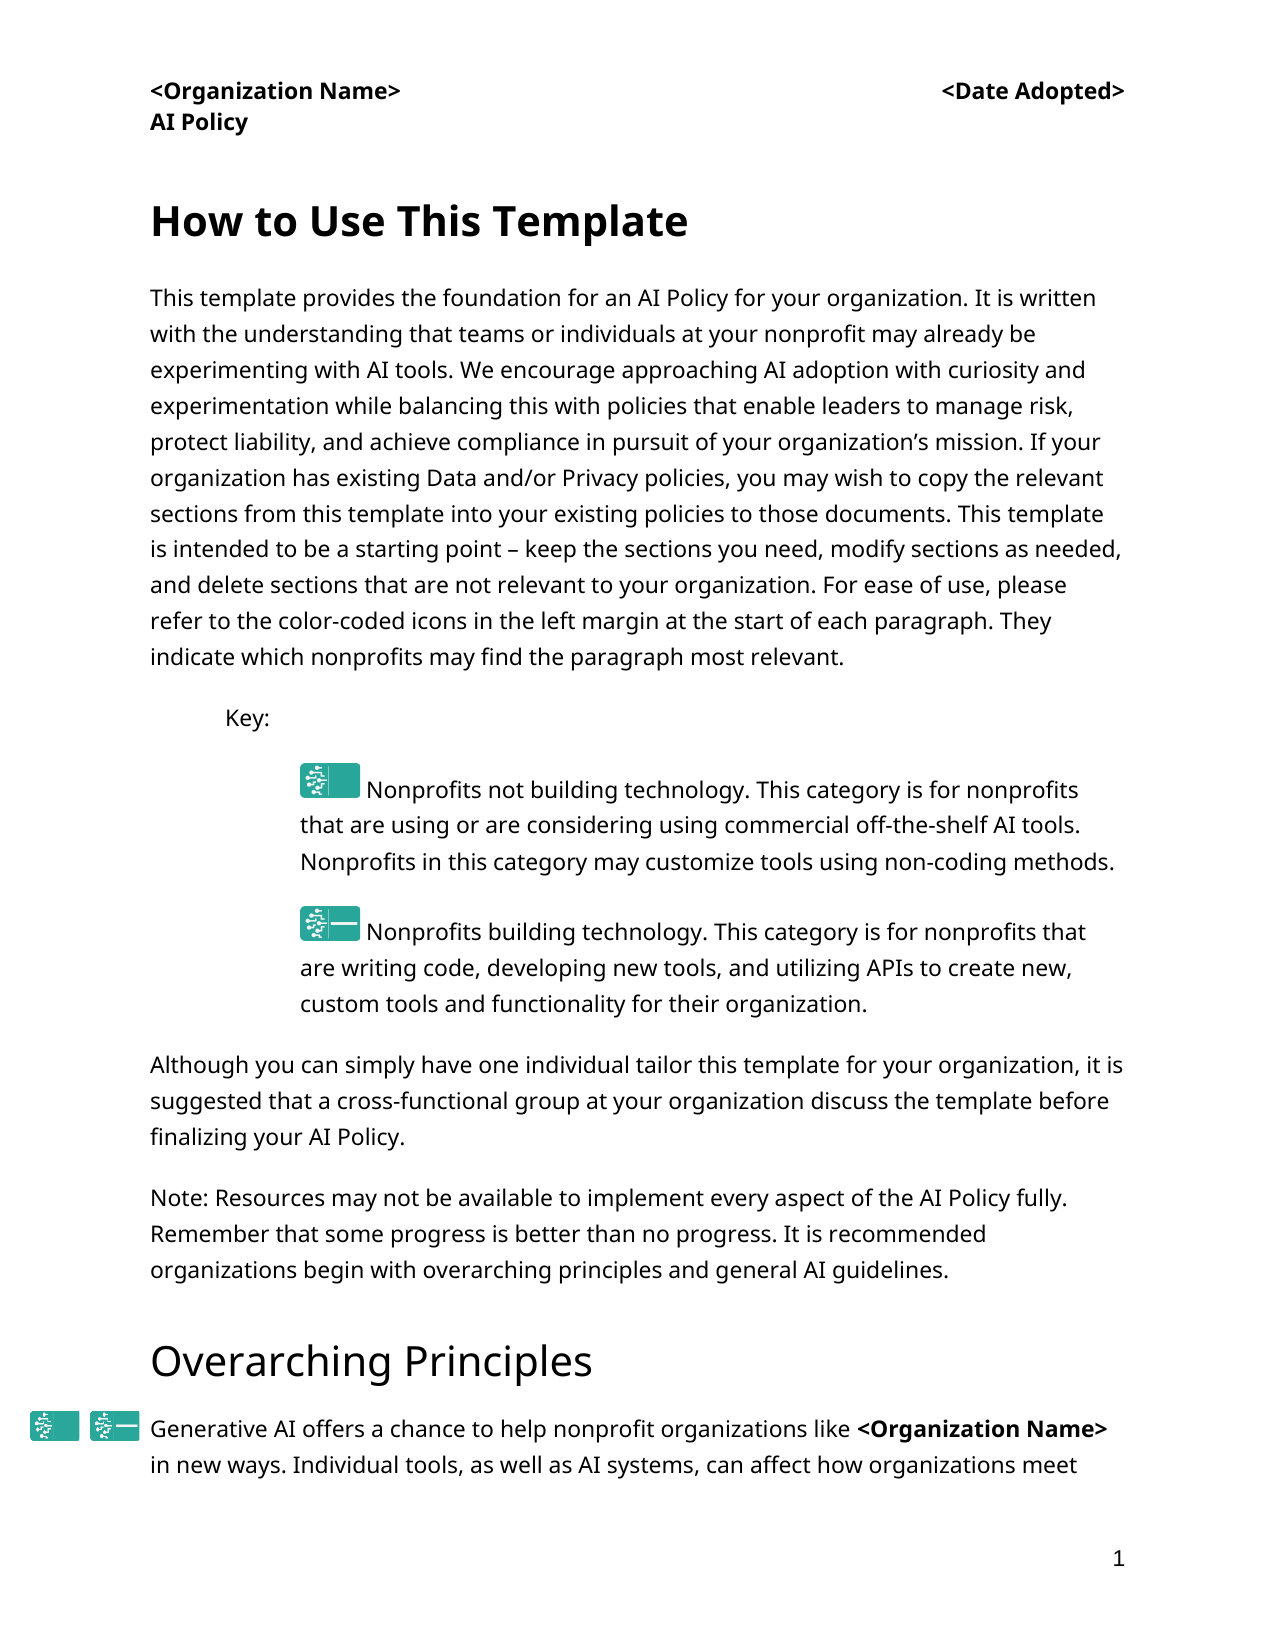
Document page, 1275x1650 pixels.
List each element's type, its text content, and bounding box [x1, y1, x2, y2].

subtitle How to Use This Template [150, 192, 1125, 248]
text Although you can simply have one individual tailor this template for your organization, it is suggested that a cross-functional group at your organization discuss the template before finalizing your AI Policy. [150, 1049, 1125, 1152]
text This template provides the foundation for an AI Policy for your organization. It is written with the understanding that teams or individuals at your nonprofit may already be experimenting with AI tools. We encourage approaching AI adoption with curiosity and experimentation while balancing this with policies that enable leaders to manage risk, protect liability, and achieve compliance in pursuit of your organization’s mission. If your organization has existing Data and/or Privacy policies, you may wish to copy the relevant sections from this template into your existing policies to those documents. This template is intended to be a starting point – keep the sections you need, modify sections as needed, and delete sections that are not relevant to your organization. For ease of use, please refer to the color-coded icons in the left margin at the start of each paragraph. They indicate which nonprofits may find the paragraph most relevant. [150, 282, 1125, 672]
text Key: [150, 702, 1125, 733]
picture [300, 763, 361, 798]
subtitle Overarching Principles [150, 1331, 1125, 1388]
picture [90, 1411, 140, 1441]
picture [300, 906, 361, 941]
picture [30, 1411, 80, 1441]
text Nonprofits not building technology. This category is for nonprofits that are using or are considering using commercial off-the-shelf AI tools. Nonprofits in this category may customize tools using non-coding methods. [300, 763, 1125, 877]
text Nonprofits building technology. This category is for nonprofits that are writing code, developing new tools, and utilizing APIs to create new, custom tools and functionality for their organization. [300, 906, 1125, 1019]
text Note: Resources may not be available to implement every aspect of the AI Policy fully. Remember that some progress is better than no progress. It is recommended organizations begin with overarching principles and general AI guidelines. [150, 1182, 1125, 1285]
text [150, 1413, 1125, 1481]
